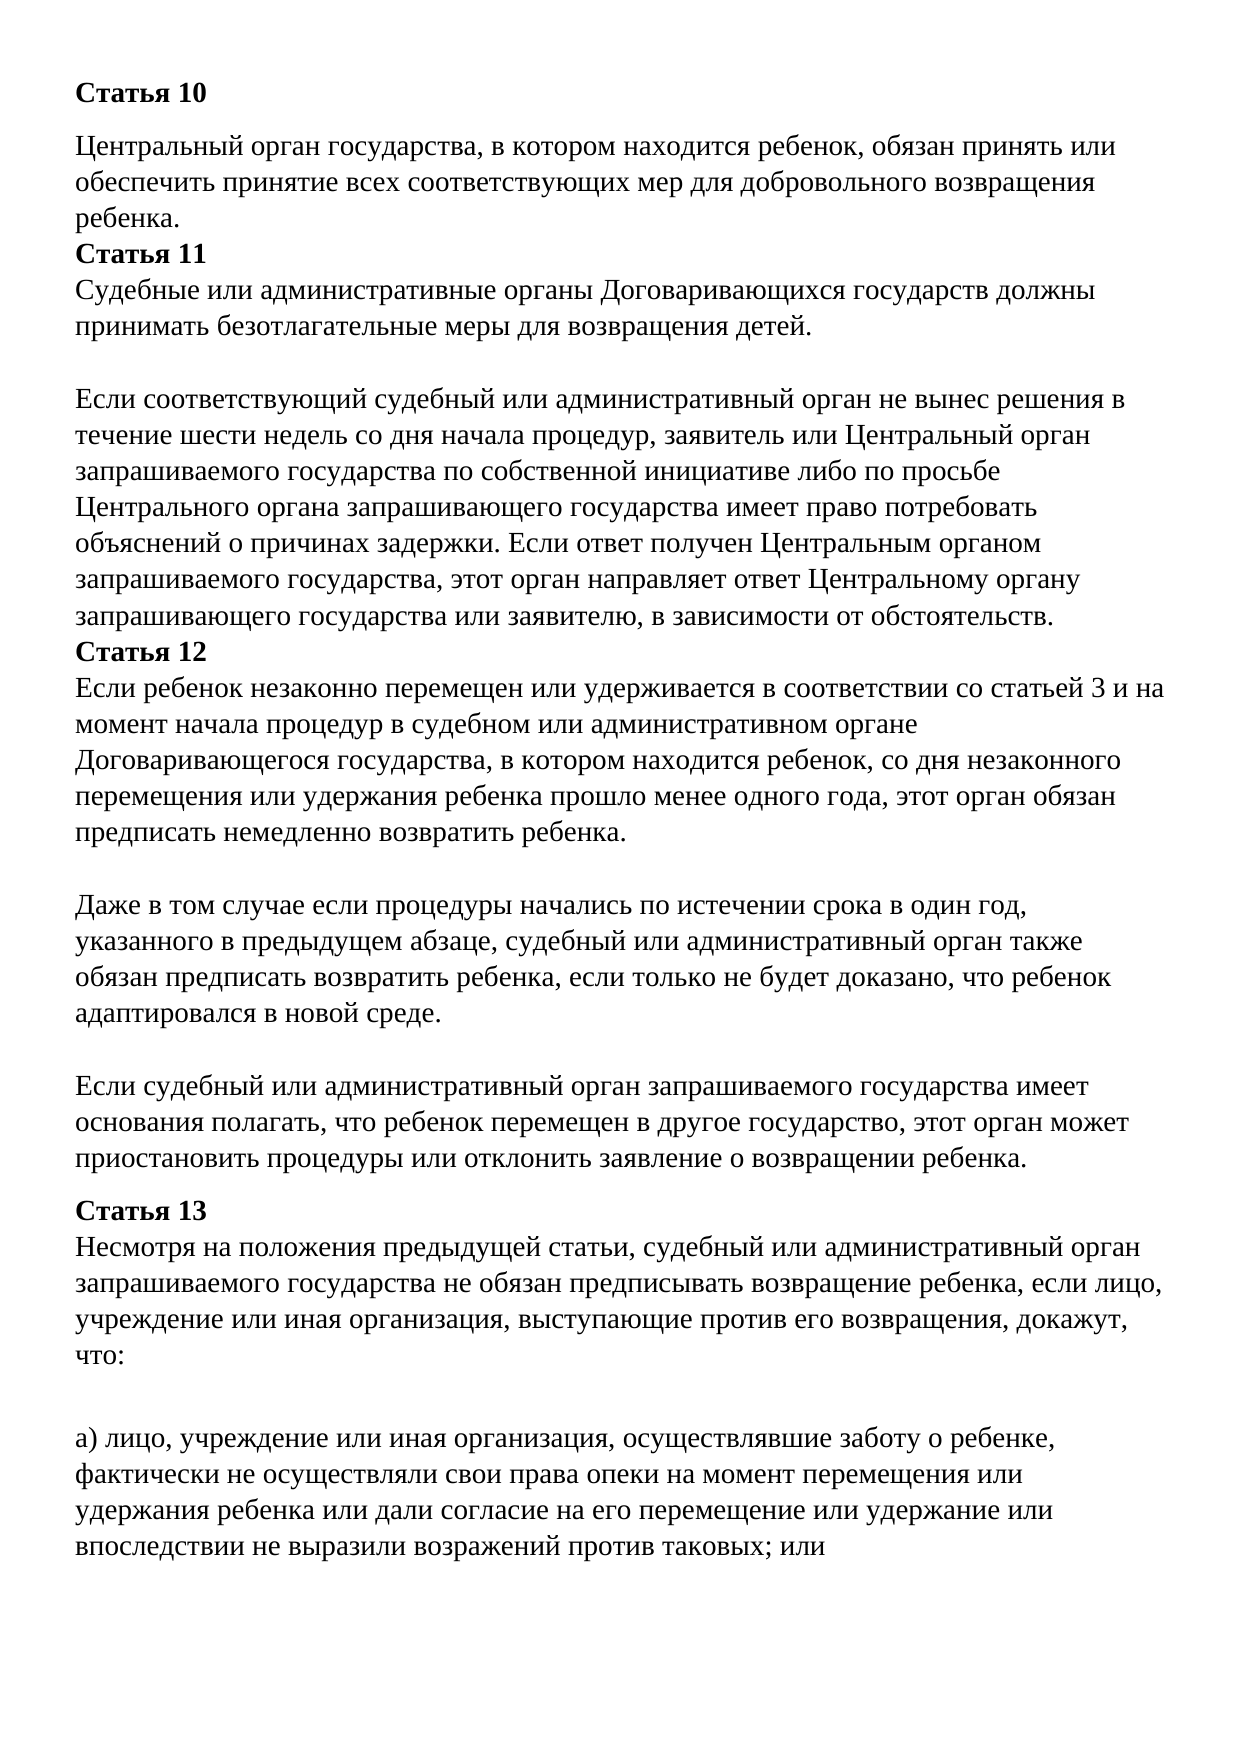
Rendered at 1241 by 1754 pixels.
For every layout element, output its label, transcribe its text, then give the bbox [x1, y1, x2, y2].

text Статья 10 [75, 75, 1165, 108]
text Статья 13 Несмотря на положения предыдущей статьи, судебный или административный орган запрашиваемого государства не обязан предписывать возвращение ребенка, если лицо, учреждение или иная организация, выступающие против его возвращения, докажут, что: [75, 1193, 1165, 1401]
text Центральный орган государства, в котором находится ребенок, обязан принять или обеспечить принятие всех соответствующих мер для добровольного возвращения ребенка. Статья 11 Судебные или административные органы Договаривающихся государств должны принимать безотлагательные меры для возвращения детей. Если соответствующий судебный или административный орган не вынес решения в течение шести недель со дня начала процедур, заявитель или Центральный орган запрашиваемого государства по собственной инициативе либо по просьбе Центрального органа запрашивающего государства имеет право потребовать объяснений о причинах задержки. Если ответ получен Центральным органом запрашиваемого государства, этот орган направляет ответ Центральному органу запрашивающего государства или заявителю, в зависимости от обстоятельств. Статья 12 Если ребенок незаконно перемещен или удерживается в соответствии со статьей 3 и на момент начала процедур в судебном или административном органе Договаривающегося государства, в котором находится ребенок, со дня незаконного перемещения или удержания ребенка прошло менее одного года, этот орган обязан предписать немедленно возвратить ребенка. Даже в том случае если процедуры начались по истечении срока в один год, указанного в предыдущем абзаце, судебный или административный орган также обязан предписать возвратить ребенка, если только не будет доказано, что ребенок адаптировался в новой среде. Если судебный или административный орган запрашиваемого государства имеет основания полагать, что ребенок перемещен в другое государство, этот орган может приостановить процедуры или отклонить заявление о возвращении ребенка. [75, 128, 1165, 1173]
text a) лицо, учреждение или иная организация, осуществлявшие заботу о ребенке, фактически не осуществляли свои права опеки на момент перемещения или удержания ребенка или дали согласие на его перемещение или удержание или впоследствии не выразили возражений против таковых; или [75, 1420, 1165, 1592]
